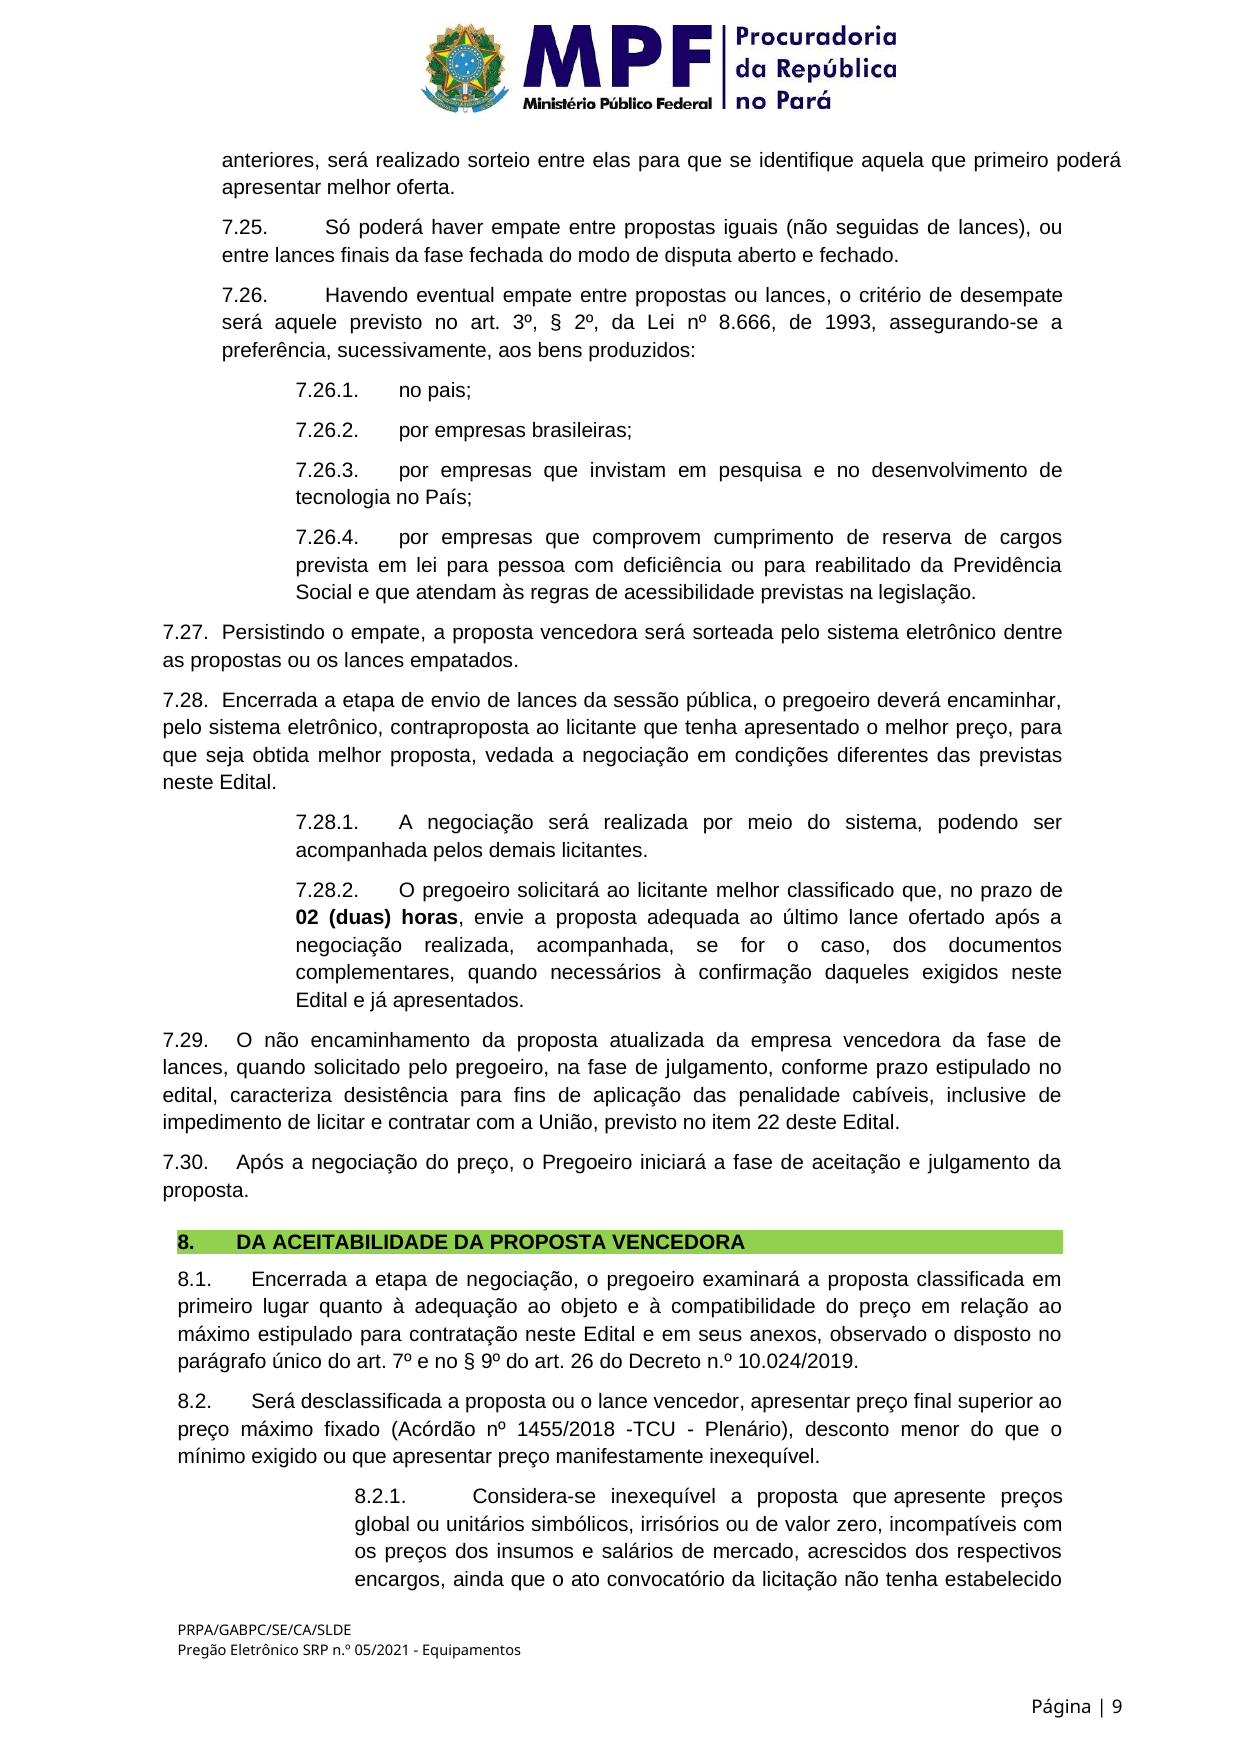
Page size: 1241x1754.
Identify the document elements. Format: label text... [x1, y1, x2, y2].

list no pais; [295, 378, 1122, 402]
list por empresas brasileiras; [295, 418, 1063, 442]
list por empresas que comprovem cumprimento de reserva de cargos prevista em lei para pessoa com deficiência ou para reabilitado da Previdência Social e que atendam às regras de acessibilidade previstas na legislação. [295, 525, 1063, 604]
list O pregoeiro solicitará ao licitante melhor classificado que, no prazo de 02 (duas) horas, envie a proposta adequada ao último lance ofertado após a negociação realizada, acompanhada, se for o caso, dos documentos complementares, quando necessários à confirmação daqueles exigidos neste Edital e já apresentados. [295, 878, 1063, 1012]
picture [420, 21, 509, 114]
list Só poderá haver empate entre propostas iguais (não seguidas de lances), ou entre lances finais da fase fechada do modo de disputa aberto e fechado. [222, 215, 1063, 267]
list Após a negociação do preço, o Pregoeiro iniciará a fase de aceitação e julgamento da proposta. [162, 1150, 1063, 1202]
list por empresas que invistam em pesquisa e no desenvolvimento de tecnologia no País; [295, 458, 1063, 509]
list Havendo eventual empate entre propostas ou lances, o critério de desempate será aquele previsto no art. 3º, § 2º, da Lei nº 8.666, de 1993, assegurando-se a preferência, sucessivamente, aos bens produzidos: [222, 283, 1063, 362]
text DA ACEITABILIDADE DA PROPOSTA VENCEDORA [177, 1230, 1063, 1254]
list Encerrada a etapa de negociação, o pregoeiro examinará a proposta classificada em primeiro lugar quanto à adequação ao objeto e à compatibilidade do preço em relação ao máximo estipulado para contratação neste Edital e em seus anexos, observado o disposto no parágrafo único do art. 7º e no § 9º do art. 26 do Decreto n.º 10.024/2019. [177, 1267, 1063, 1373]
list O não encaminhamento da proposta atualizada da empresa vencedora da fase de lances, quando solicitado pelo pregoeiro, na fase de julgamento, conforme prazo estipulado no edital, caracteriza desistência para fins de aplicação das penalidade cabíveis, inclusive de impedimento de licitar e contratar com a União, previsto no item 22 deste Edital. [162, 1028, 1063, 1134]
list Encerrada a etapa de envio de lances da sessão pública, o pregoeiro deverá encaminhar, pelo sistema eletrônico, contraproposta ao licitante que tenha apresentado o melhor preço, para que seja obtida melhor proposta, vedada a negociação em condições diferentes das previstas neste Edital. [162, 688, 1063, 794]
list Será desclassificada a proposta ou o lance vencedor, apresentar preço final superior ao preço máximo fixado (Acórdão nº 1455/2018 -TCU - Plenário), desconto menor do que o mínimo exigido ou que apresentar preço manifestamente inexequível. [177, 1389, 1063, 1468]
list A negociação será realizada por meio do sistema, podendo ser acompanhada pelos demais licitantes. [295, 810, 1063, 862]
list Persistindo o empate, a proposta vencedora será sorteada pelo sistema eletrônico dentre as propostas ou os lances empatados. [162, 620, 1063, 672]
picture [523, 25, 896, 109]
